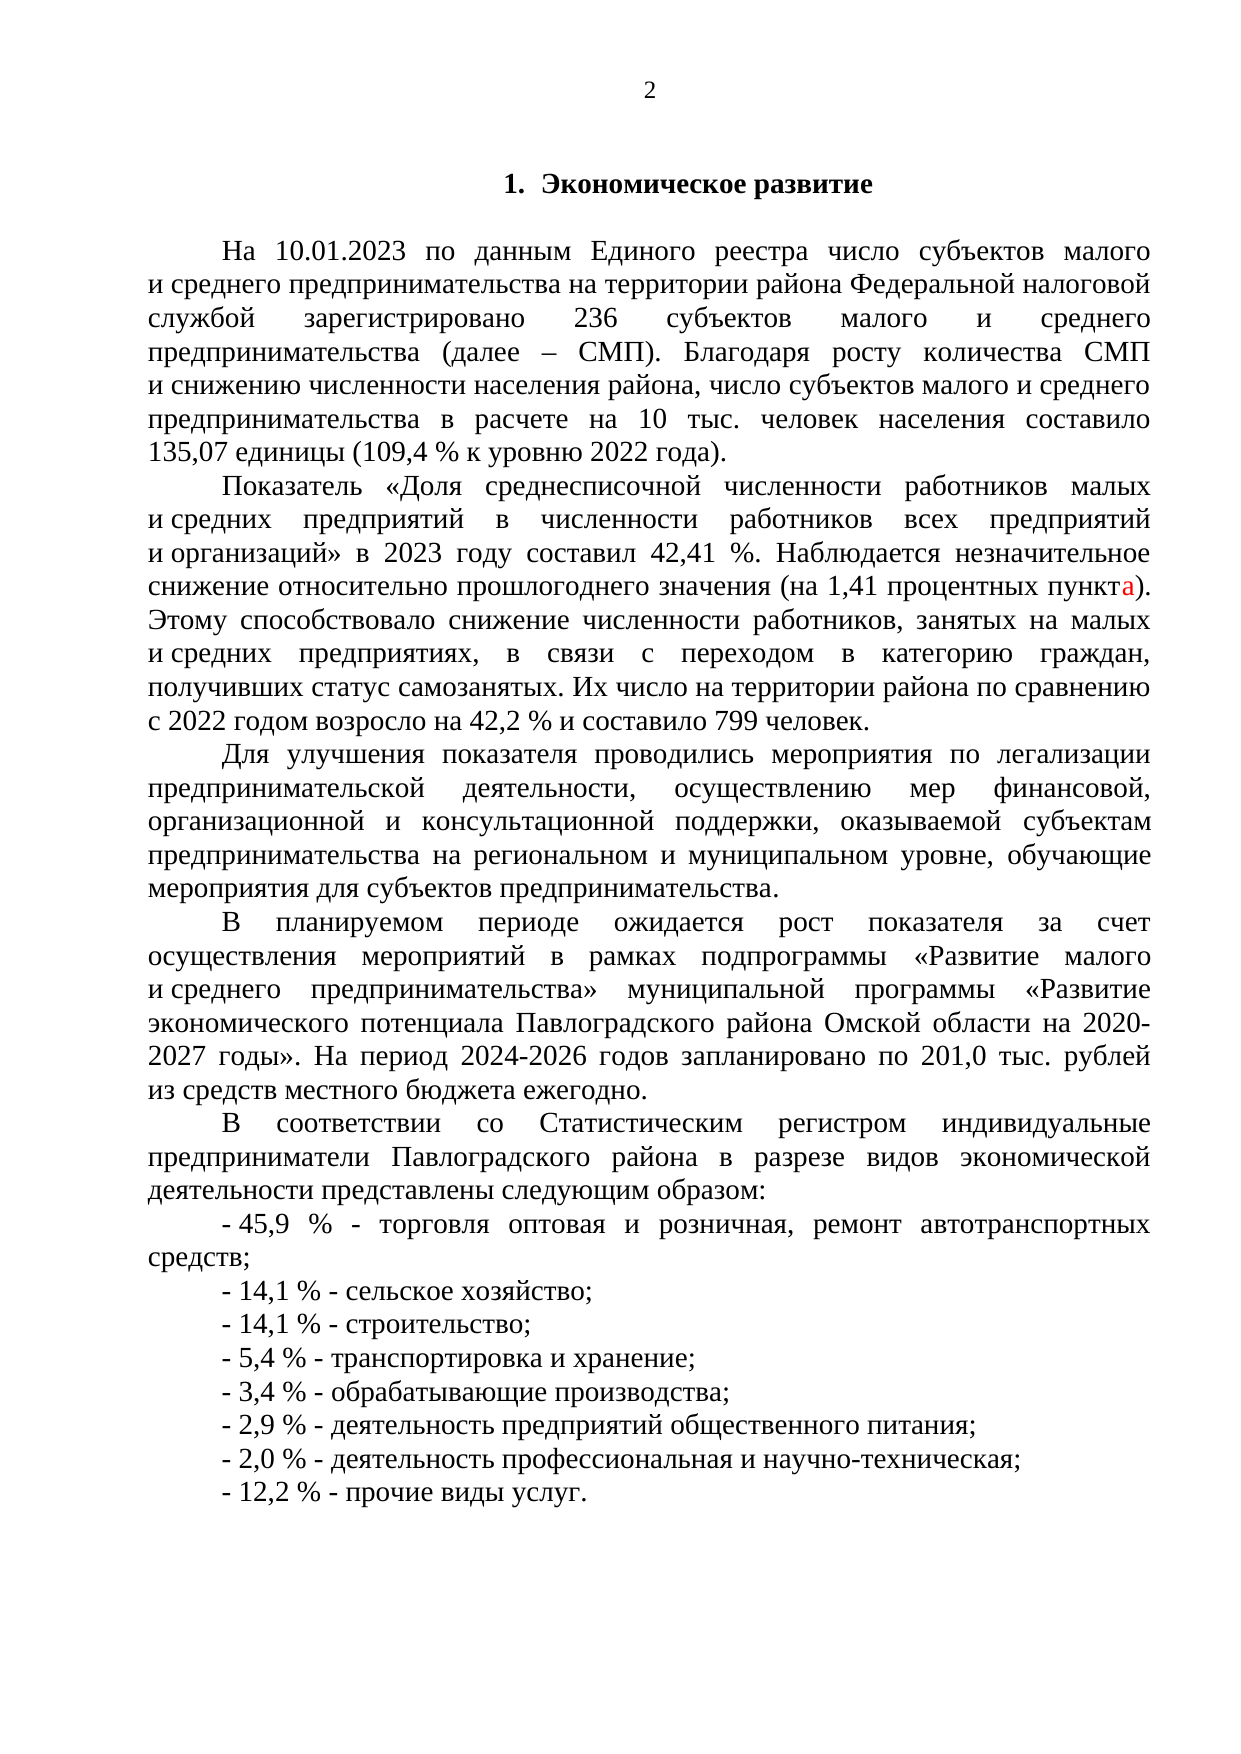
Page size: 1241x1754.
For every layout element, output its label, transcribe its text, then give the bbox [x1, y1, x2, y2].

text - 3,4 % - обрабатывающие производства; [148, 1374, 1152, 1407]
text В соответствии со Статистическим регистром индивидуальные предприниматели Павлоградского района в разрезе видов экономической деятельности представлены следующим образом: [148, 1105, 1152, 1206]
text - 5,4 % - транспортировка и хранение; [148, 1340, 1152, 1374]
text - 12,2 % - прочие виды услуг. [148, 1474, 1152, 1508]
text - 14,1 % - строительство; [148, 1307, 1152, 1340]
text - 2,9 % - деятельность предприятий общественного питания; [148, 1407, 1152, 1441]
text На 10.01.2023 по данным Единого реестра число субъектов малого и среднего предпринимательства на территории района Федеральной налоговой службой зарегистрировано 236 субъектов малого и среднего предпринимательства (далее – СМП). Благодаря росту количества СМП и снижению численности населения района, число субъектов малого и среднего предпринимательства в расчете на 10 тыс. человек населения составило 135,07 единицы (109,4 % к уровню 2022 года). [148, 233, 1152, 468]
text - 14,1 % - сельское хозяйство; [148, 1273, 1152, 1307]
text Показатель «Доля среднесписочной численности работников малых и средних предприятий в численности работников всех предприятий и организаций» в 2023 году составил 42,41 %. Наблюдается незначительное снижение относительно прошлогоднего значения (на 1,41 процентных пункта). Этому способствовало снижение численности работников, занятых на малых и средних предприятиях, в связи с переходом в категорию граждан, получивших статус самозанятых. Их число на территории района по сравнению с 2022 годом возросло на 42,2 % и составило 799 человек. [148, 468, 1152, 736]
text Для улучшения показателя проводились мероприятия по легализации предпринимательской деятельности, осуществлению мер финансовой, организационной и консультационной поддержки, оказываемой субъектам предпринимательства на региональном и муниципальном уровне, обучающие мероприятия для субъектов предпринимательства. [148, 736, 1152, 904]
text - 2,0 % - деятельность профессиональная и научно-техническая; [148, 1441, 1152, 1474]
text В планируемом периоде ожидается рост показателя за счет осуществления мероприятий в рамках подпрограммы «Развитие малого и среднего предпринимательства» муниципальной программы «Развитие экономического потенциала Павлоградского района Омской области на 2020-2027 годы». На период 2024-2026 годов запланировано по 201,0 тыс. рублей из средств местного бюджета ежегодно. [148, 904, 1152, 1105]
list Экономическое развитие [222, 166, 1154, 199]
text - 45,9 % - торговля оптовая и розничная, ремонт автотранспортных средств; [148, 1206, 1152, 1273]
